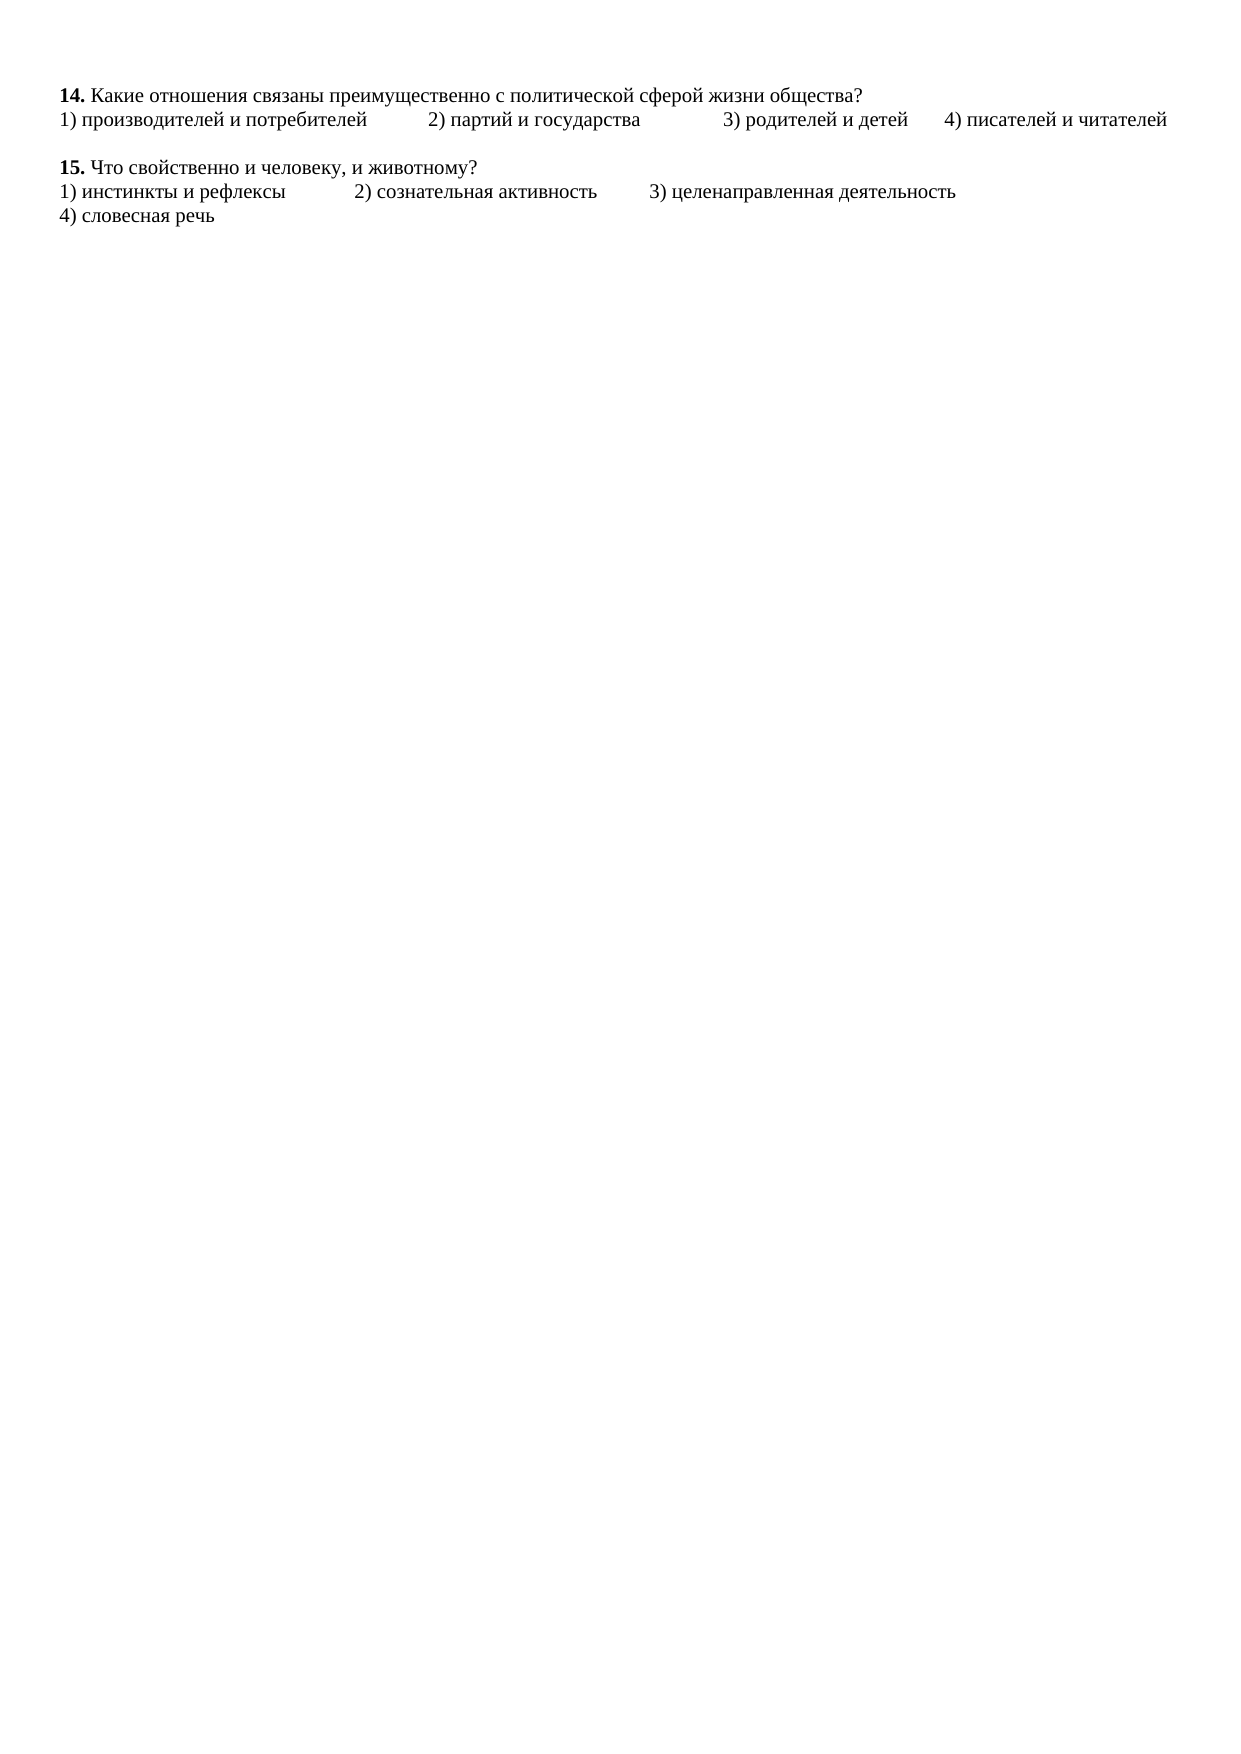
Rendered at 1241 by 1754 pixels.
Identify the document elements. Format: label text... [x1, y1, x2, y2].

text 4) словесная речь [59, 203, 1181, 227]
text 15. Что свойственно и человеку, и животному? [59, 155, 1181, 179]
text 14. Какие отношения связаны преимущественно с политической сферой жизни общества? [59, 83, 1181, 107]
text 1) производителей и потребителей 2) партий и государства 3) родителей и детей 4) писателей и читателей [59, 107, 1181, 131]
text 1) инстинкты и рефлексы 2) сознательная активность 3) целенаправленная деятельность [59, 179, 1181, 203]
